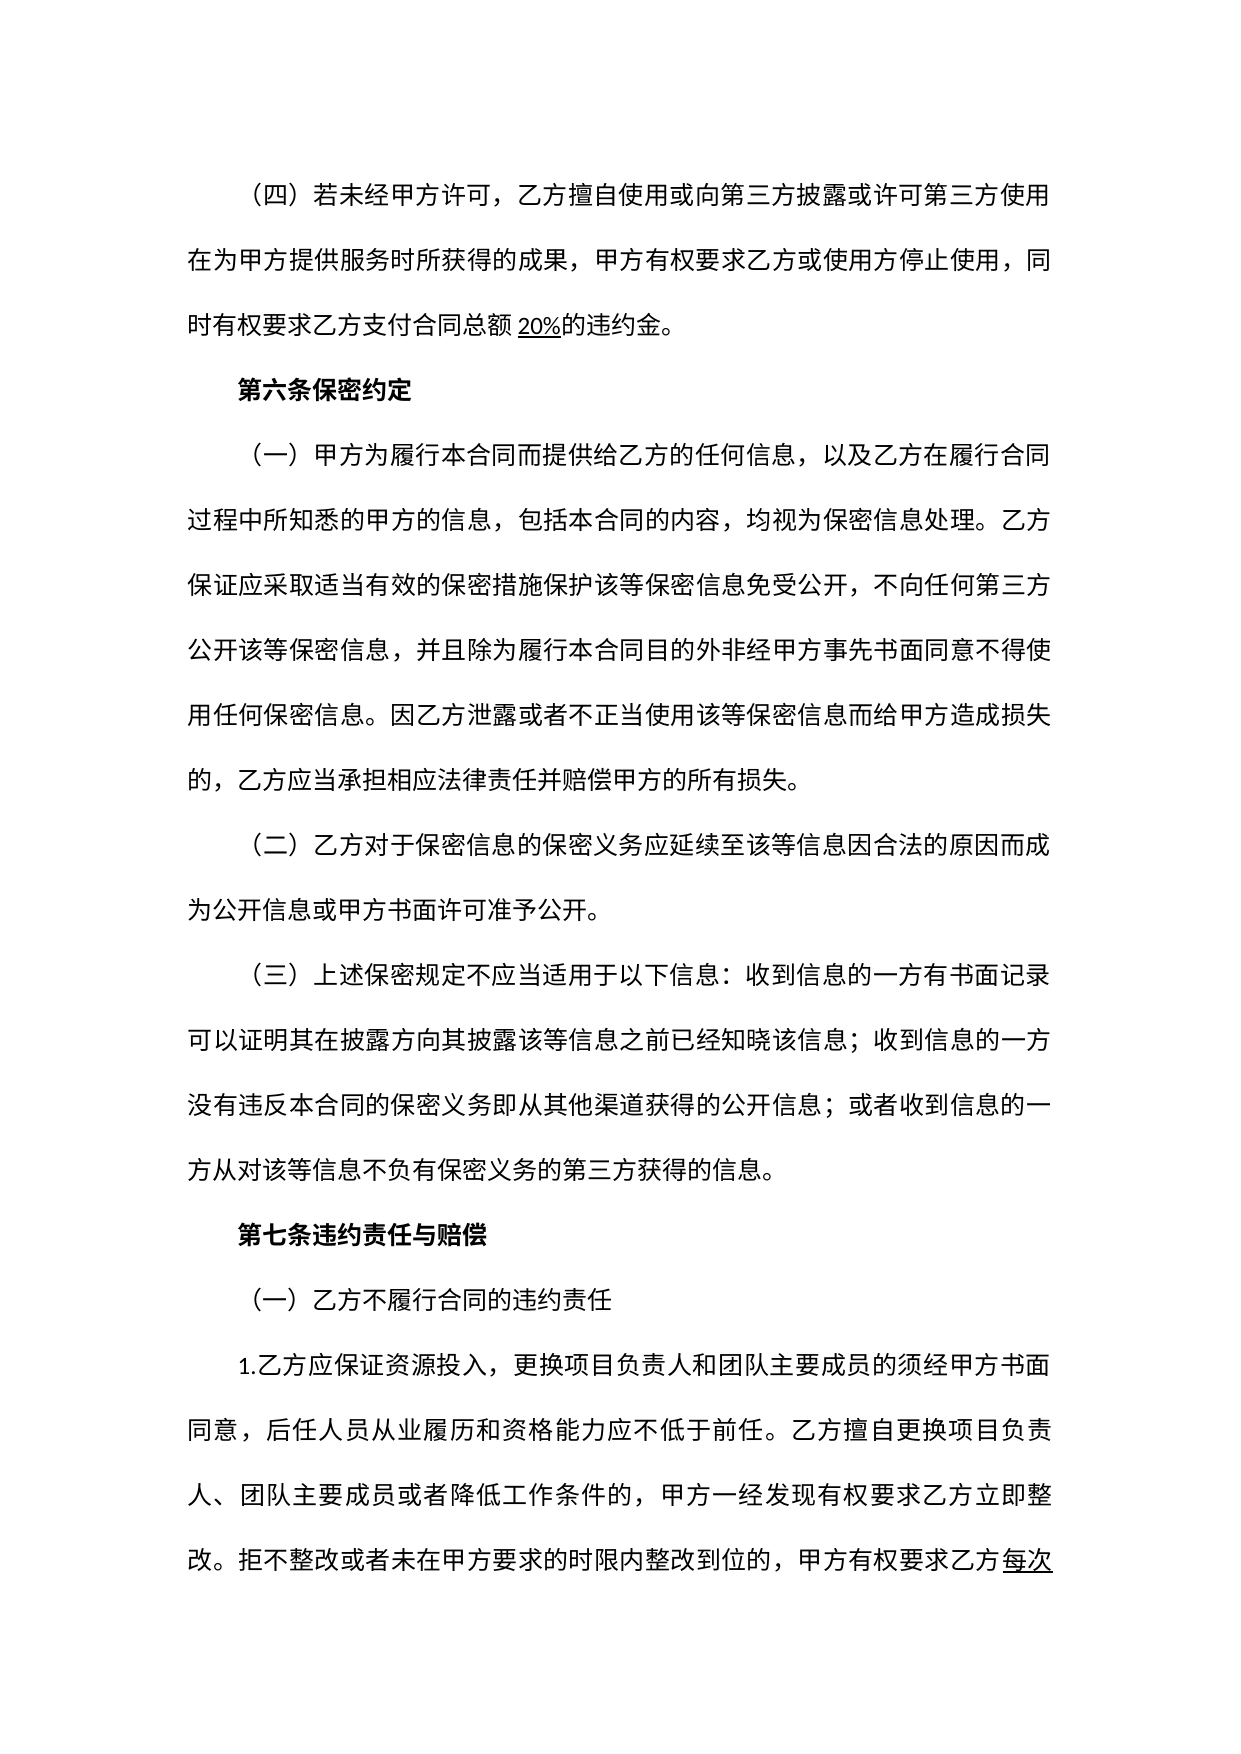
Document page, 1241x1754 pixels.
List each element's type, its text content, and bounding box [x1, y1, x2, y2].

text （三）上述保密规定不应当适用于以下信息：收到信息的一方有书面记录可以证明其在披露方向其披露该等信息之前已经知晓该信息；收到信息的一方没有违反本合同的保密义务即从其他渠道获得的公开信息；或者收到信息的一方从对该等信息不负有保密义务的第三方获得的信息。 [187, 942, 1053, 1202]
text 第七条违约责任与赔偿 [187, 1202, 1053, 1267]
text （四）若未经甲方许可，乙方擅自使用或向第三方披露或许可第三方使用在为甲方提供服务时所获得的成果，甲方有权要求乙方或使用方停止使用，同时有权要求乙方支付合同总额20%的违约金。 [187, 162, 1053, 357]
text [187, 1332, 1053, 1592]
text （一）乙方不履行合同的违约责任 [187, 1267, 1053, 1332]
text （二）乙方对于保密信息的保密义务应延续至该等信息因合法的原因而成为公开信息或甲方书面许可准予公开。 [187, 812, 1053, 942]
text （一）甲方为履行本合同而提供给乙方的任何信息，以及乙方在履行合同过程中所知悉的甲方的信息，包括本合同的内容，均视为保密信息处理。乙方保证应采取适当有效的保密措施保护该等保密信息免受公开，不向任何第三方公开该等保密信息，并且除为履行本合同目的外非经甲方事先书面同意不得使用任何保密信息。因乙方泄露或者不正当使用该等保密信息而给甲方造成损失的，乙方应当承担相应法律责任并赔偿甲方的所有损失。 [187, 422, 1053, 812]
text 第六条保密约定 [187, 357, 1053, 422]
